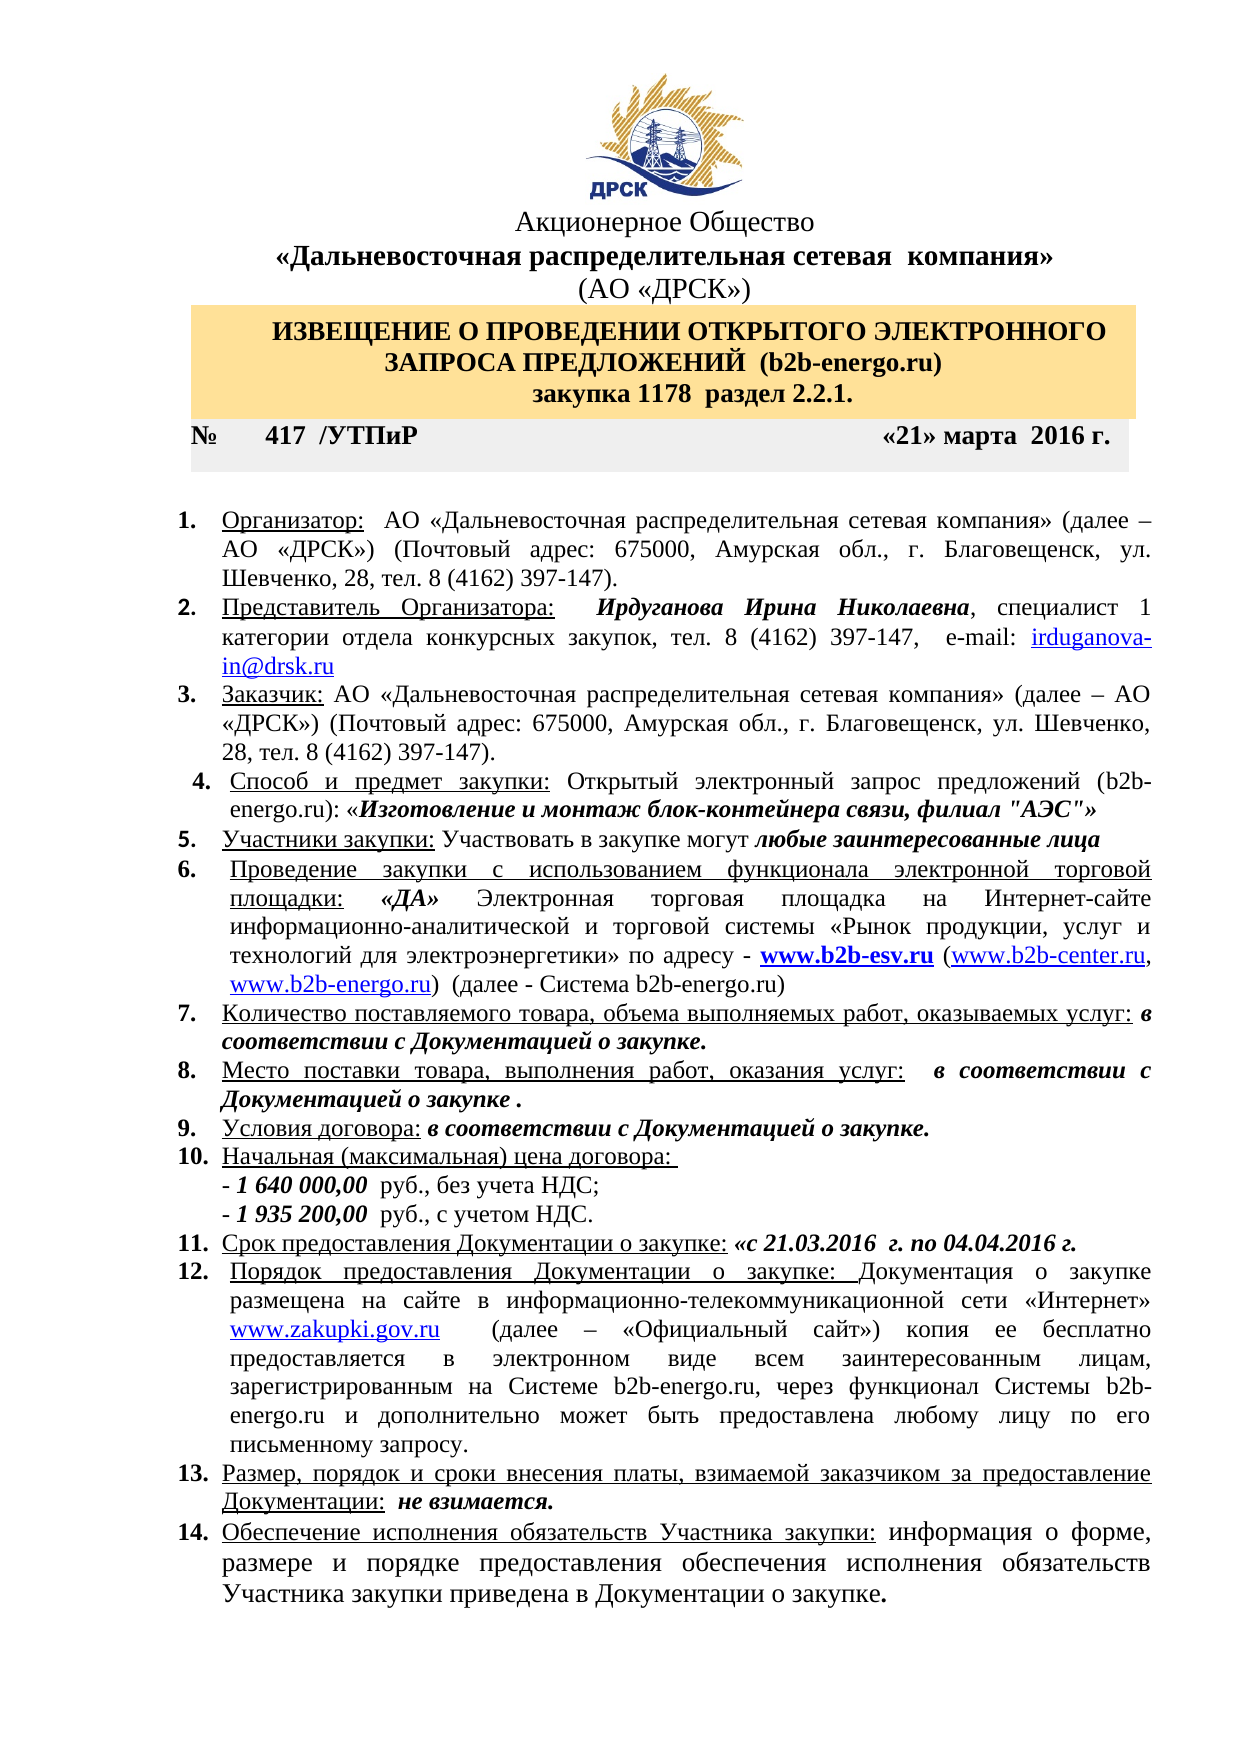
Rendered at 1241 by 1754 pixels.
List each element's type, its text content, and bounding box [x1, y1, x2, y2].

table_cell № 417 /УТПиР [191, 419, 666, 472]
list Размер, порядок и сроки внесения платы, взимаемой заказчиком за предоставление Документации: не взимается. [177, 1458, 1152, 1515]
list Срок предоставления Документации о закупке: «с 21.03.2016 г. по 04.04.2016 г. [177, 1228, 1152, 1256]
list Организатор: АО «Дальневосточная распределительная сетевая компания» (далее – АО «ДРСК») (Почтовый адрес: 675000, Амурская обл., г. Благовещенск, ул. Шевченко, 28, тел. 8 (4162) 397-147). [177, 505, 1152, 592]
list Участники закупки: Участвовать в закупке могут любые заинтересованные лица [177, 823, 1152, 854]
table_cell «21» марта 2016 г. [666, 419, 1129, 472]
list Условия договора: в соответствии с Документацией о закупке. [177, 1113, 1152, 1141]
list Способ и предмет закупки: Открытый электронный запрос предложений (b2b-energo.ru): «Изготовление и монтаж блок-контейнера связи, филиал "АЭС"» [192, 766, 1152, 823]
list Порядок предоставления Документации о закупке: Документация о закупке размещена на сайте в информационно-телекоммуникационной сети «Интернет» www.zakupki.gov.ru (далее – «Официальный сайт») копия ее бесплатно предоставляется в электронном виде всем заинтересованным лицам, зарегистрированным на Системе b2b-energo.ru, через функционал Системы b2b-energo.ru и дополнительно может быть предоставлена любому лицу по его письменному запросу. [177, 1256, 1152, 1458]
text Акционерное Общество [177, 204, 1152, 238]
list - 1 640 000,00 руб., без учета НДС; [222, 1170, 1152, 1199]
list Заказчик: АО «Дальневосточная распределительная сетевая компания» (далее – АО «ДРСК») (Почтовый адрес: 675000, Амурская обл., г. Благовещенск, ул. Шевченко, 28, тел. 8 (4162) 397-147). [177, 679, 1152, 766]
text (АО «ДРСК») [177, 271, 1152, 305]
table_header ИЗВЕЩЕНИЕ О ПРОВЕДЕНИИ ОТКРЫТОГО ЭЛЕКТРОННОГО ЗАПРОСА ПРЕДЛОЖЕНИЙ (b2b-energo.ru) закупка 1178 раздел 2.2.1. [191, 305, 1136, 419]
text «Дальневосточная распределительная сетевая компания» [177, 238, 1152, 271]
list Проведение закупки с использованием функционала электронной торговой площадки: «ДА» Электронная торговая площадка на Интернет-сайте информационно-аналитической и торговой системы «Рынок продукции, услуг и технологий для электроэнергетики» по адресу - www.b2b-esv.ru (www.b2b-center.ru, www.b2b-energo.ru) (далее - Система b2b-energo.ru) [177, 854, 1152, 998]
list Обеспечение исполнения обязательств Участника закупки: информация о форме, размере и порядке предоставления обеспечения исполнения обязательств Участника закупки приведена в Документации о закупке. [177, 1515, 1152, 1608]
picture [585, 73, 744, 205]
list Начальная (максимальная) цена договора: [177, 1141, 1152, 1170]
list Представитель Организатора: Ирдуганова Ирина Николаевна, специалист 1 категории отдела конкурсных закупок, тел. 8 (4162) 397-147, e-mail: irduganova-in@drsk.ru [177, 592, 1152, 679]
list Место поставки товара, выполнения работ, оказания услуг: в соответствии с Документацией о закупке . [177, 1055, 1152, 1113]
list Количество поставляемого товара, объема выполняемых работ, оказываемых услуг: в соответствии с Документацией о закупке. [177, 998, 1152, 1055]
list - 1 935 200,00 руб., с учетом НДС. [222, 1199, 1152, 1228]
